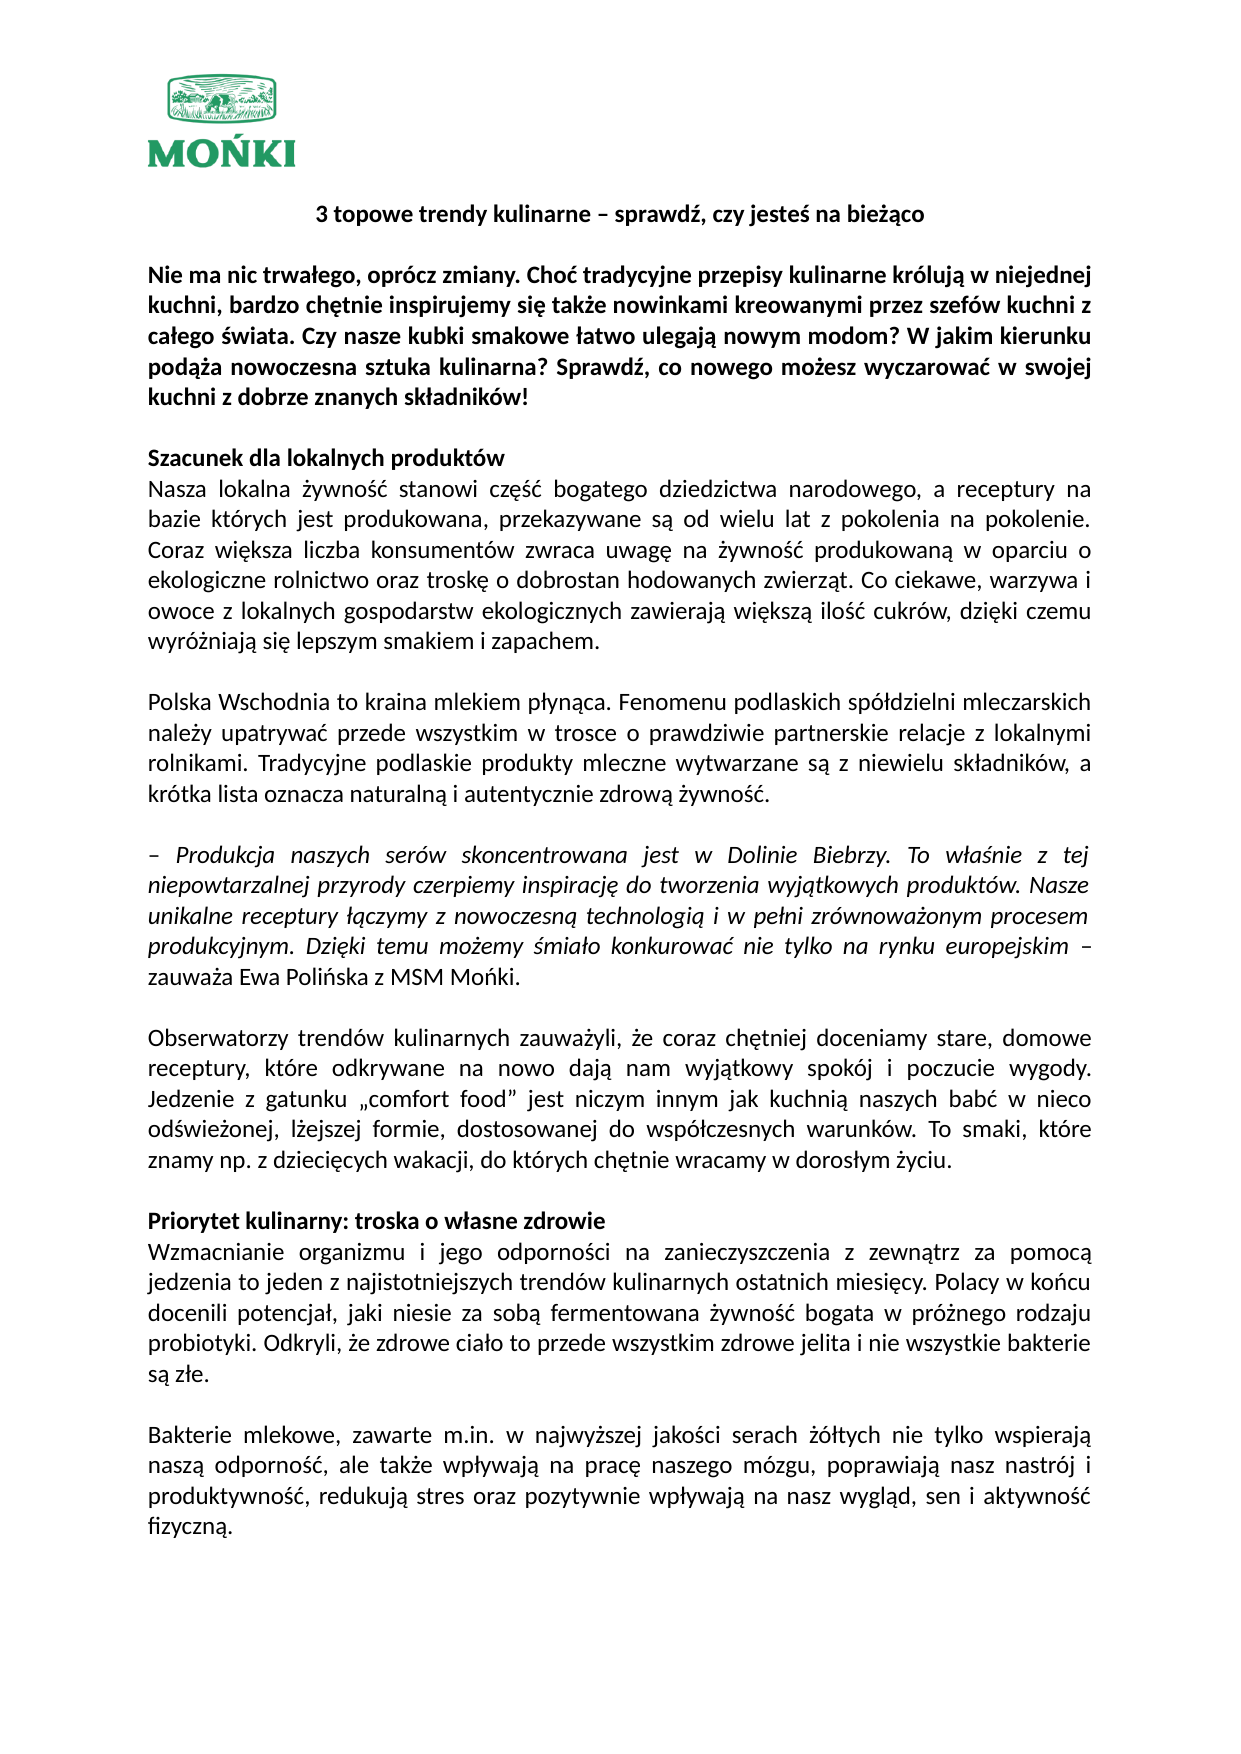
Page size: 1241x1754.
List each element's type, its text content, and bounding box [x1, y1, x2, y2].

text 3 topowe trendy kulinarne – sprawdź, czy jesteś na bieżąco [148, 198, 1093, 228]
text Nasza lokalna żywność stanowi część bogatego dziedzictwa narodowego, a receptury na bazie których jest produkowana, przekazywane są od wielu lat z pokolenia na pokolenie. Coraz większa liczba konsumentów zwraca uwagę na żywność produkowaną w oparciu o ekologiczne rolnictwo oraz troskę o dobrostan hodowanych zwierząt. Co ciekawe, warzywa i owoce z lokalnych gospodarstw ekologicznych zawierają większą ilość cukrów, dzięki czemu wyróżniają się lepszym smakiem i zapachem. [148, 473, 1093, 656]
picture [147, 73, 296, 168]
text – Produkcja naszych serów skoncentrowana jest w Dolinie Biebrzy. To właśnie z tej niepowtarzalnej przyrody czerpiemy inspirację do tworzenia wyjątkowych produktów. Nasze unikalne receptury łączymy z nowoczesną technologią i w pełni zrównoważonym procesem produkcyjnym. Dzięki temu możemy śmiało konkurować nie tylko na rynku europejskim – zauważa Ewa Polińska z MSM Mońki. [148, 839, 1093, 992]
text Bakterie mlekowe, zawarte m.in. w najwyższej jakości serach żółtych nie tylko wspierają naszą odporność, ale także wpływają na pracę naszego mózgu, poprawiają nasz nastrój i produktywność, redukują stres oraz pozytywnie wpływają na nasz wygląd, sen i aktywność fizyczną. [148, 1419, 1093, 1541]
text Szacunek dla lokalnych produktów [148, 442, 1093, 473]
text Polska Wschodnia to kraina mlekiem płynąca. Fenomenu podlaskich spółdzielni mleczarskich należy upatrywać przede wszystkim w trosce o prawdziwie partnerskie relacje z lokalnymi rolnikami. Tradycyjne podlaskie produkty mleczne wytwarzane są z niewielu składników, a krótka lista oznacza naturalną i autentycznie zdrową żywność. [148, 686, 1093, 808]
text Priorytet kulinarny: troska o własne zdrowie [148, 1205, 1093, 1236]
text Obserwatorzy trendów kulinarnych zauważyli, że coraz chętniej doceniamy stare, domowe receptury, które odkrywane na nowo dają nam wyjątkowy spokój i poczucie wygody. Jedzenie z gatunku „comfort food” jest niczym innym jak kuchnią naszych babć w nieco odświeżonej, lżejszej formie, dostosowanej do współczesnych warunków. To smaki, które znamy np. z dziecięcych wakacji, do których chętnie wracamy w dorosłym życiu. [148, 1022, 1093, 1175]
text Nie ma nic trwałego, oprócz zmiany. Choć tradycyjne przepisy kulinarne królują w niejednej kuchni, bardzo chętnie inspirujemy się także nowinkami kreowanymi przez szefów kuchni z całego świata. Czy nasze kubki smakowe łatwo ulegają nowym modom? W jakim kierunku podąża nowoczesna sztuka kulinarna? Sprawdź, co nowego możesz wyczarować w swojej kuchni z dobrze znanych składników! [148, 259, 1093, 412]
text Wzmacnianie organizmu i jego odporności na zanieczyszczenia z zewnątrz za pomocą jedzenia to jeden z najistotniejszych trendów kulinarnych ostatnich miesięcy. Polacy w końcu docenili potencjał, jaki niesie za sobą fermentowana żywność bogata w próżnego rodzaju probiotyki. Odkryli, że zdrowe ciało to przede wszystkim zdrowe jelita i nie wszystkie bakterie są złe. [148, 1236, 1093, 1388]
